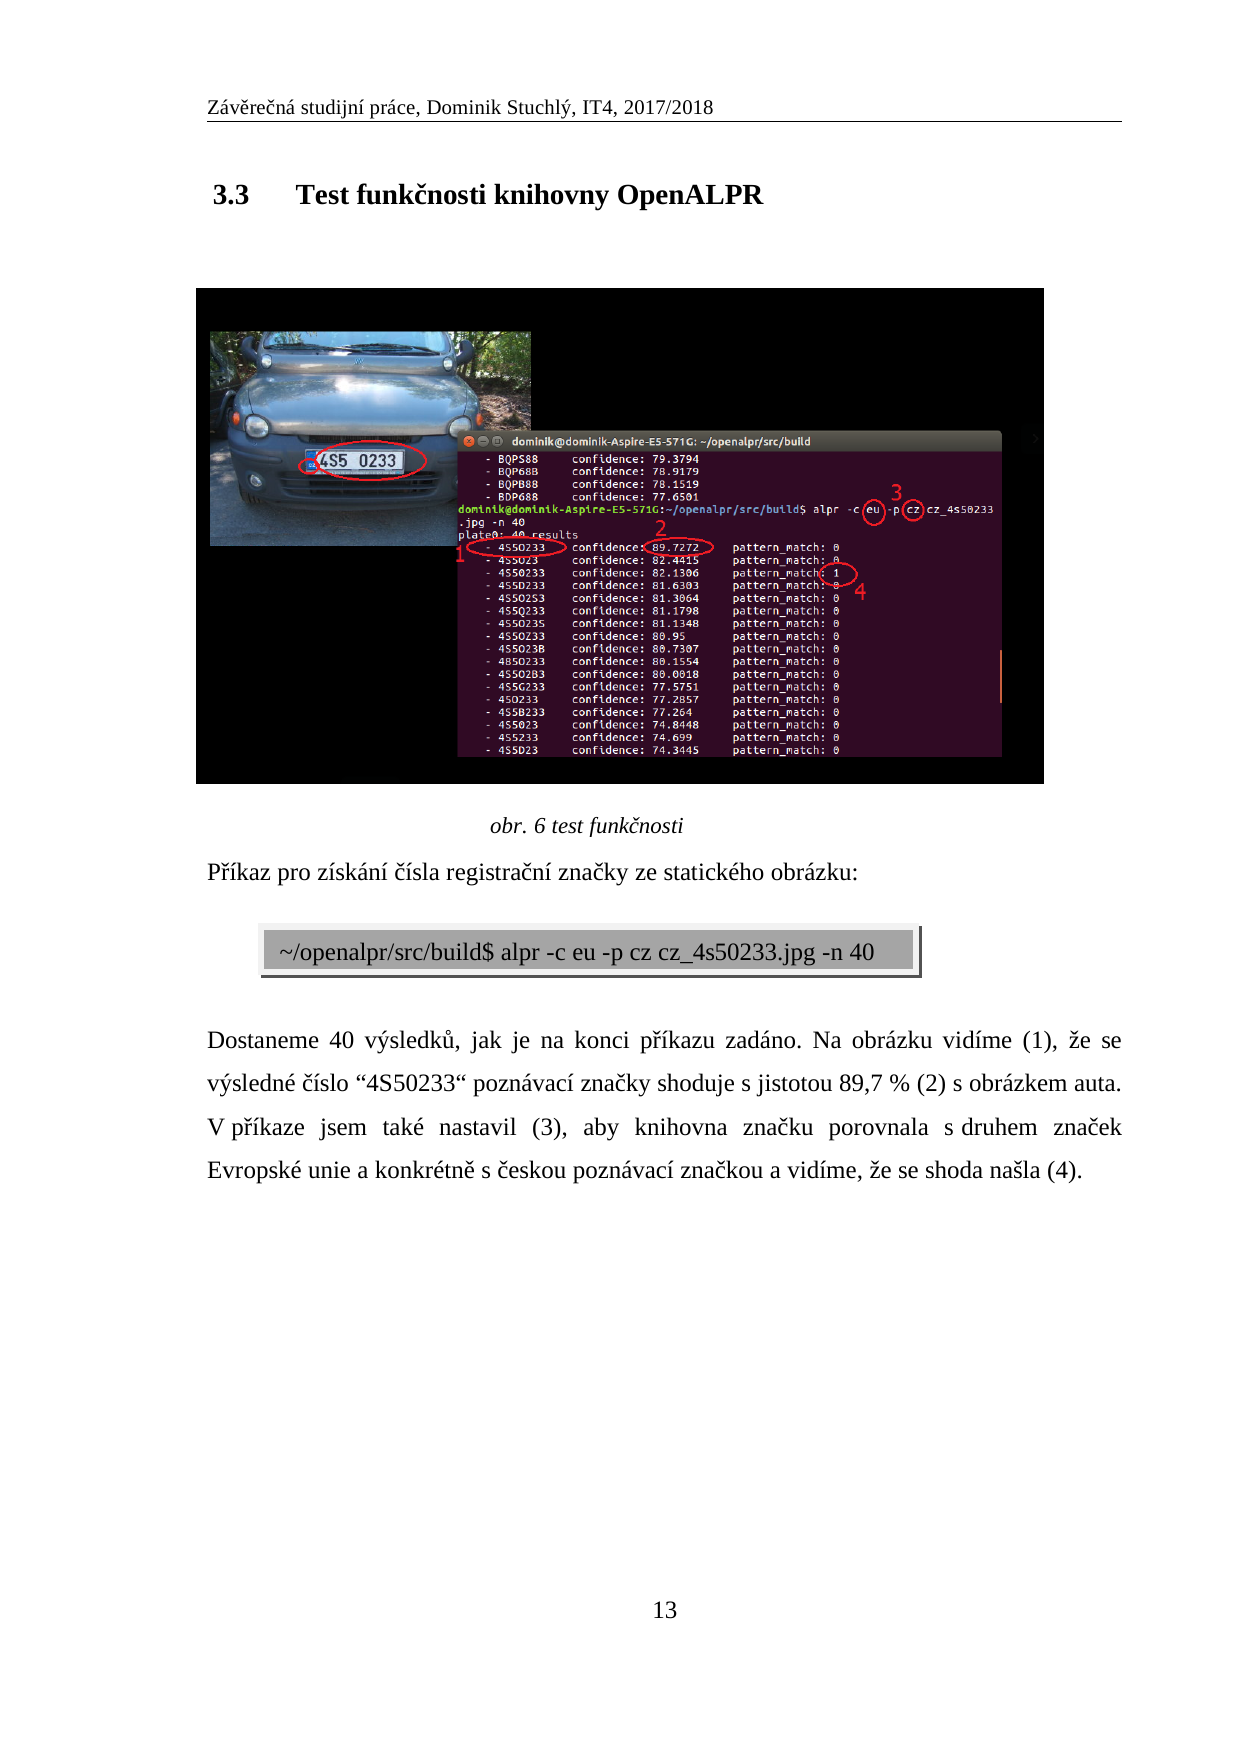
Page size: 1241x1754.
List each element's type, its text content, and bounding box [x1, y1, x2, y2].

text Příkaz pro získání čísla registrační značky ze statického obrázku: [207, 856, 1122, 886]
subtitle Test funkčnosti knihovny OpenALPR [213, 177, 1122, 211]
picture [196, 288, 1044, 784]
text Dostaneme 40 výsledků, jak je na konci příkazu zadáno. Na obrázku vidíme (1), že se výsledné číslo “4S50233“ poznávací značky shoduje s jistotou 89,7 % (2) s obrázkem auta. V příkaze jsem také nastavil (3), aby knihovna značku porovnala s druhem značek Evropské unie a konkrétně s českou poznávací značkou a vidíme, že se shoda našla (4). [207, 1024, 1122, 1184]
